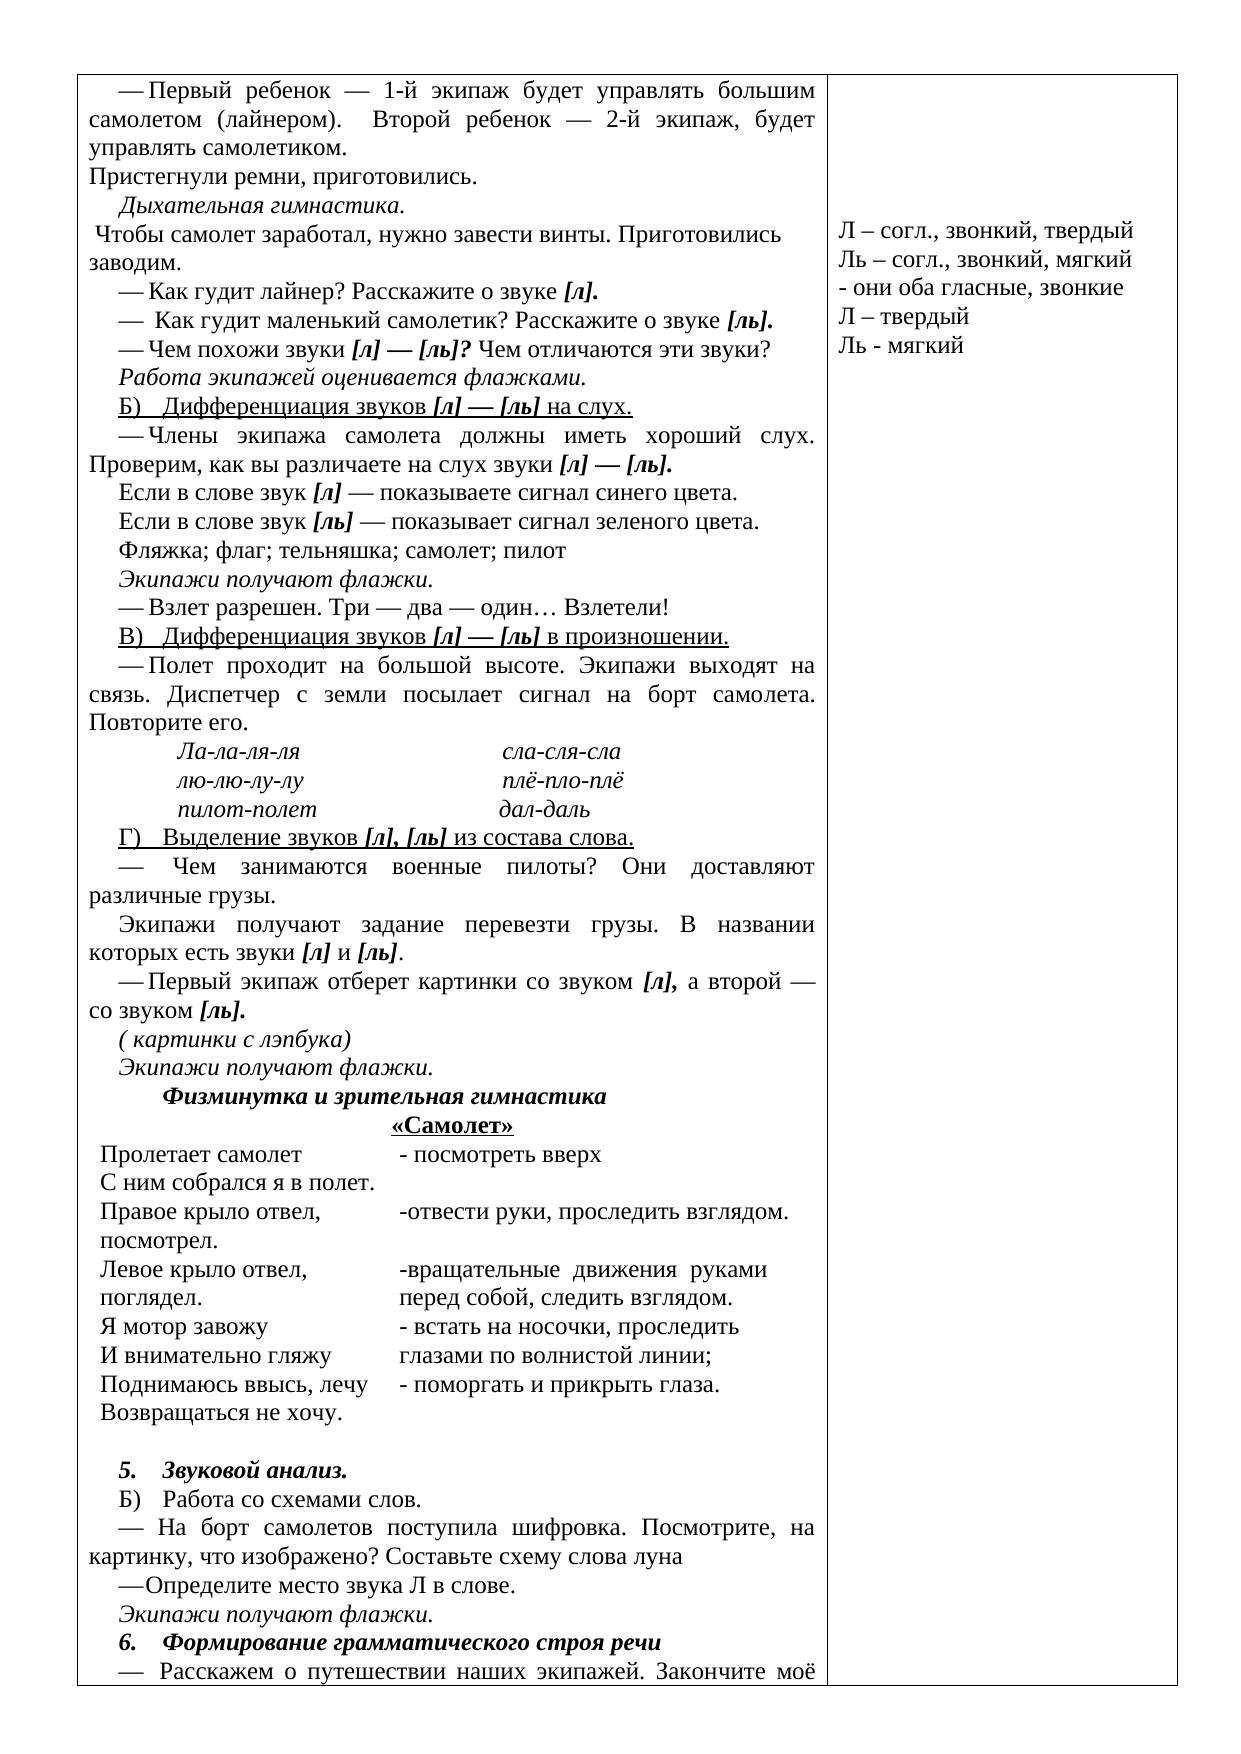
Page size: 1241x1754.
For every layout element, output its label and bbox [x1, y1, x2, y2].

table_header [828, 75, 1177, 1685]
table_header [78, 75, 827, 1685]
